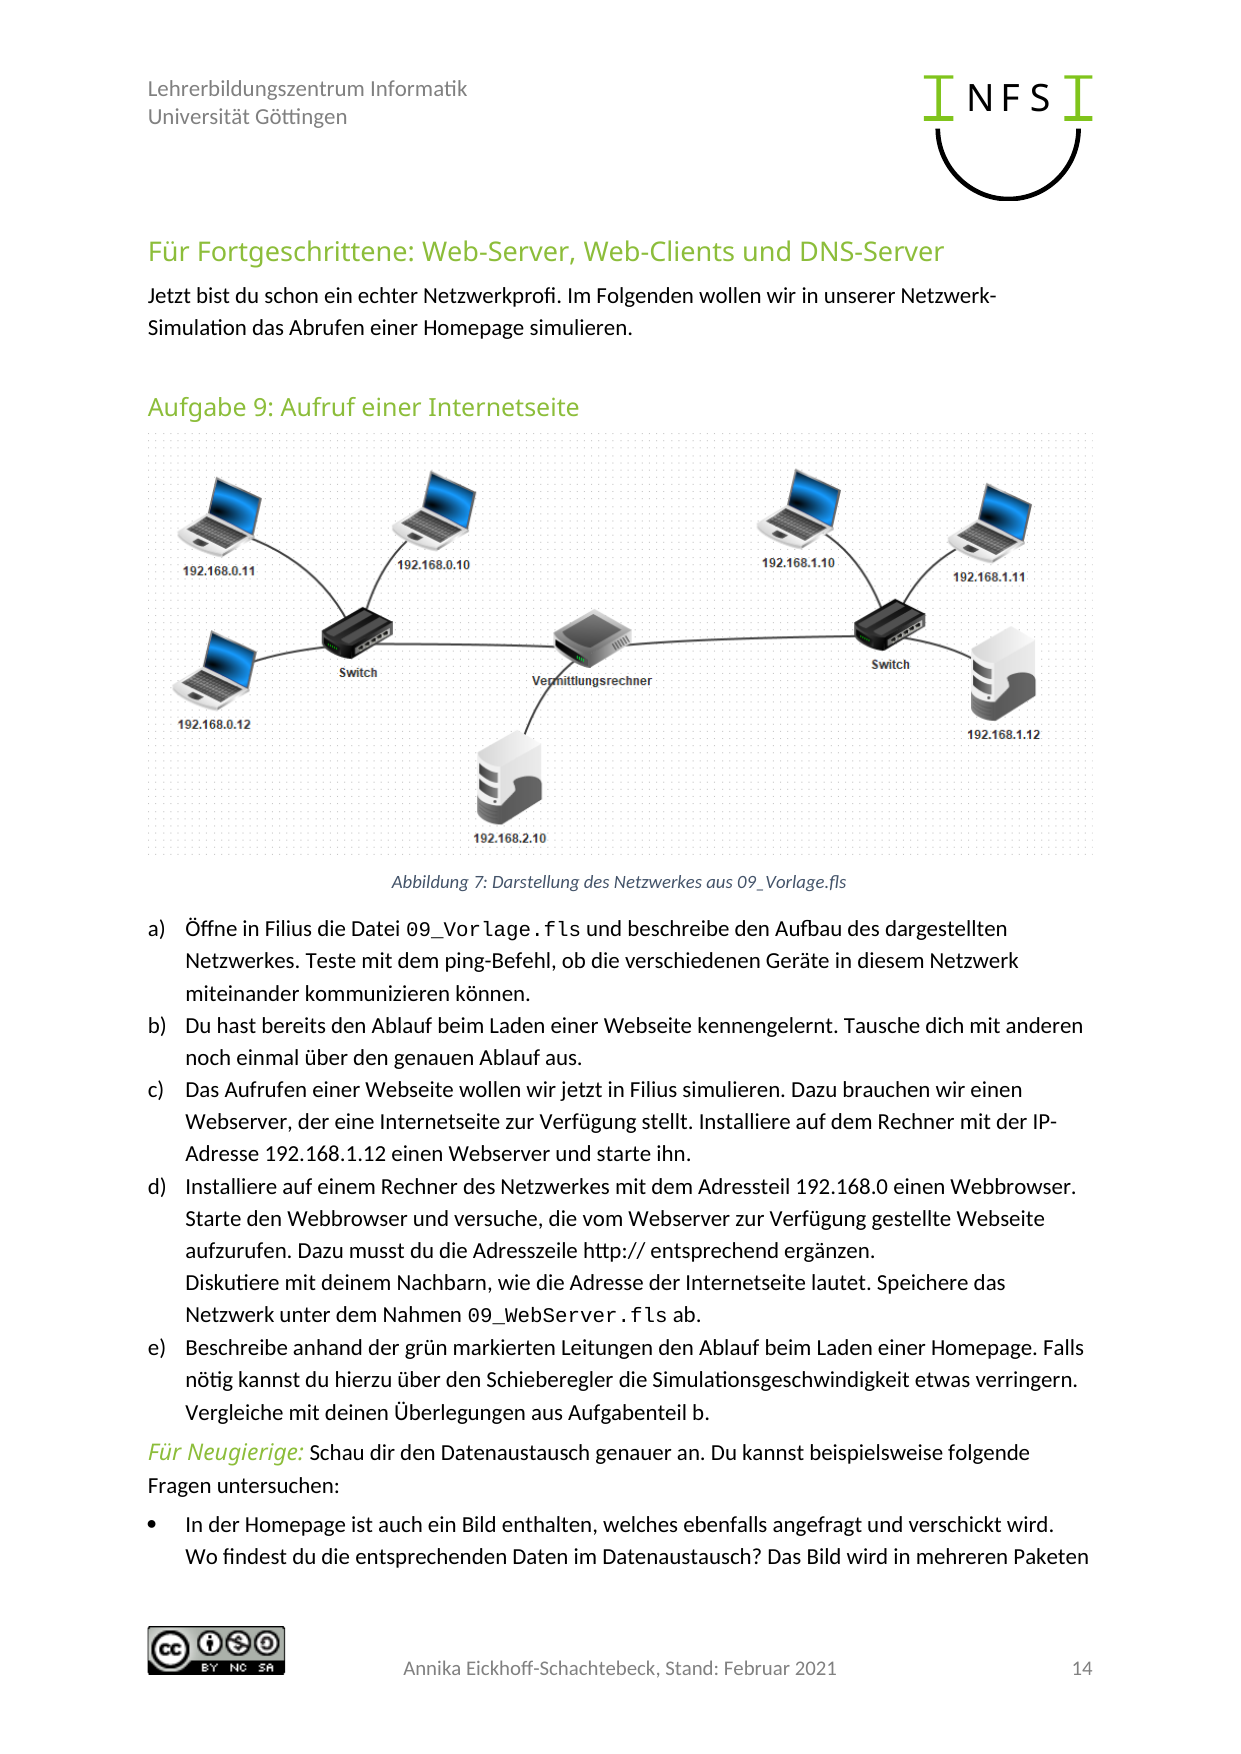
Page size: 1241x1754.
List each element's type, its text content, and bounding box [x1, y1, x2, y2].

picture [147, 429, 1093, 860]
list Beschreibe anhand der grün markierten Leitungen den Ablauf beim Laden einer Homepage. Falls nötig kannst du hierzu über den Schieberegler die Simulationsgeschwindigkeit etwas verringern. Vergleiche mit deinen Überlegungen aus Aufgabenteil b. [148, 1333, 1093, 1426]
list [148, 1510, 1093, 1570]
list Diskutiere mit deinem Nachbarn, wie die Adresse der Internetseite lautet. Speichere das Netzwerk unter dem Nahmen 09_WebServer.fls ab. [185, 1268, 1093, 1329]
text Für Neugierige: Schau dir den Datenaustausch genauer an. Du kannst beispielsweise folgende Fragen untersuchen: [148, 1436, 1093, 1499]
subtitle Für Fortgeschrittene: Web-Server, Web-Clients und DNS-Server [148, 232, 1093, 269]
list Das Aufrufen einer Webseite wollen wir jetzt in Filius simulieren. Dazu brauchen wir einen Webserver, der eine Internetseite zur Verfügung stellt. Installiere auf dem Rechner mit der IP-Adresse 192.168.1.12 einen Webserver und starte ihn. [148, 1075, 1093, 1168]
list Installiere auf einem Rechner des Netzwerkes mit dem Adressteil 192.168.0 einen Webbrowser. Starte den Webbrowser und versuche, die vom Webserver zur Verfügung gestellte Webseite aufzurufen. Dazu musst du die Adresszeile http:// entsprechend ergänzen. [148, 1172, 1093, 1264]
subtitle Aufgabe 9: Aufruf einer Internetseite [148, 390, 1093, 424]
text Jetzt bist du schon ein echter Netzwerkprofi. Im Folgenden wollen wir in unserer Netzwerk-Simulation das Abrufen einer Homepage simulieren. [148, 281, 1093, 341]
list Öffne in Filius die Datei 09_Vorlage.fls und beschreibe den Aufbau des dargestellten Netzwerkes. Teste mit dem ping-Befehl, ob die verschiedenen Geräte in diesem Netzwerk miteinander kommunizieren können. [148, 914, 1093, 1007]
picture [147, 1626, 286, 1675]
list Du hast bereits den Ablauf beim Laden einer Webseite kennengelernt. Tausche dich mit anderen noch einmal über den genauen Ablauf aus. [148, 1011, 1093, 1071]
